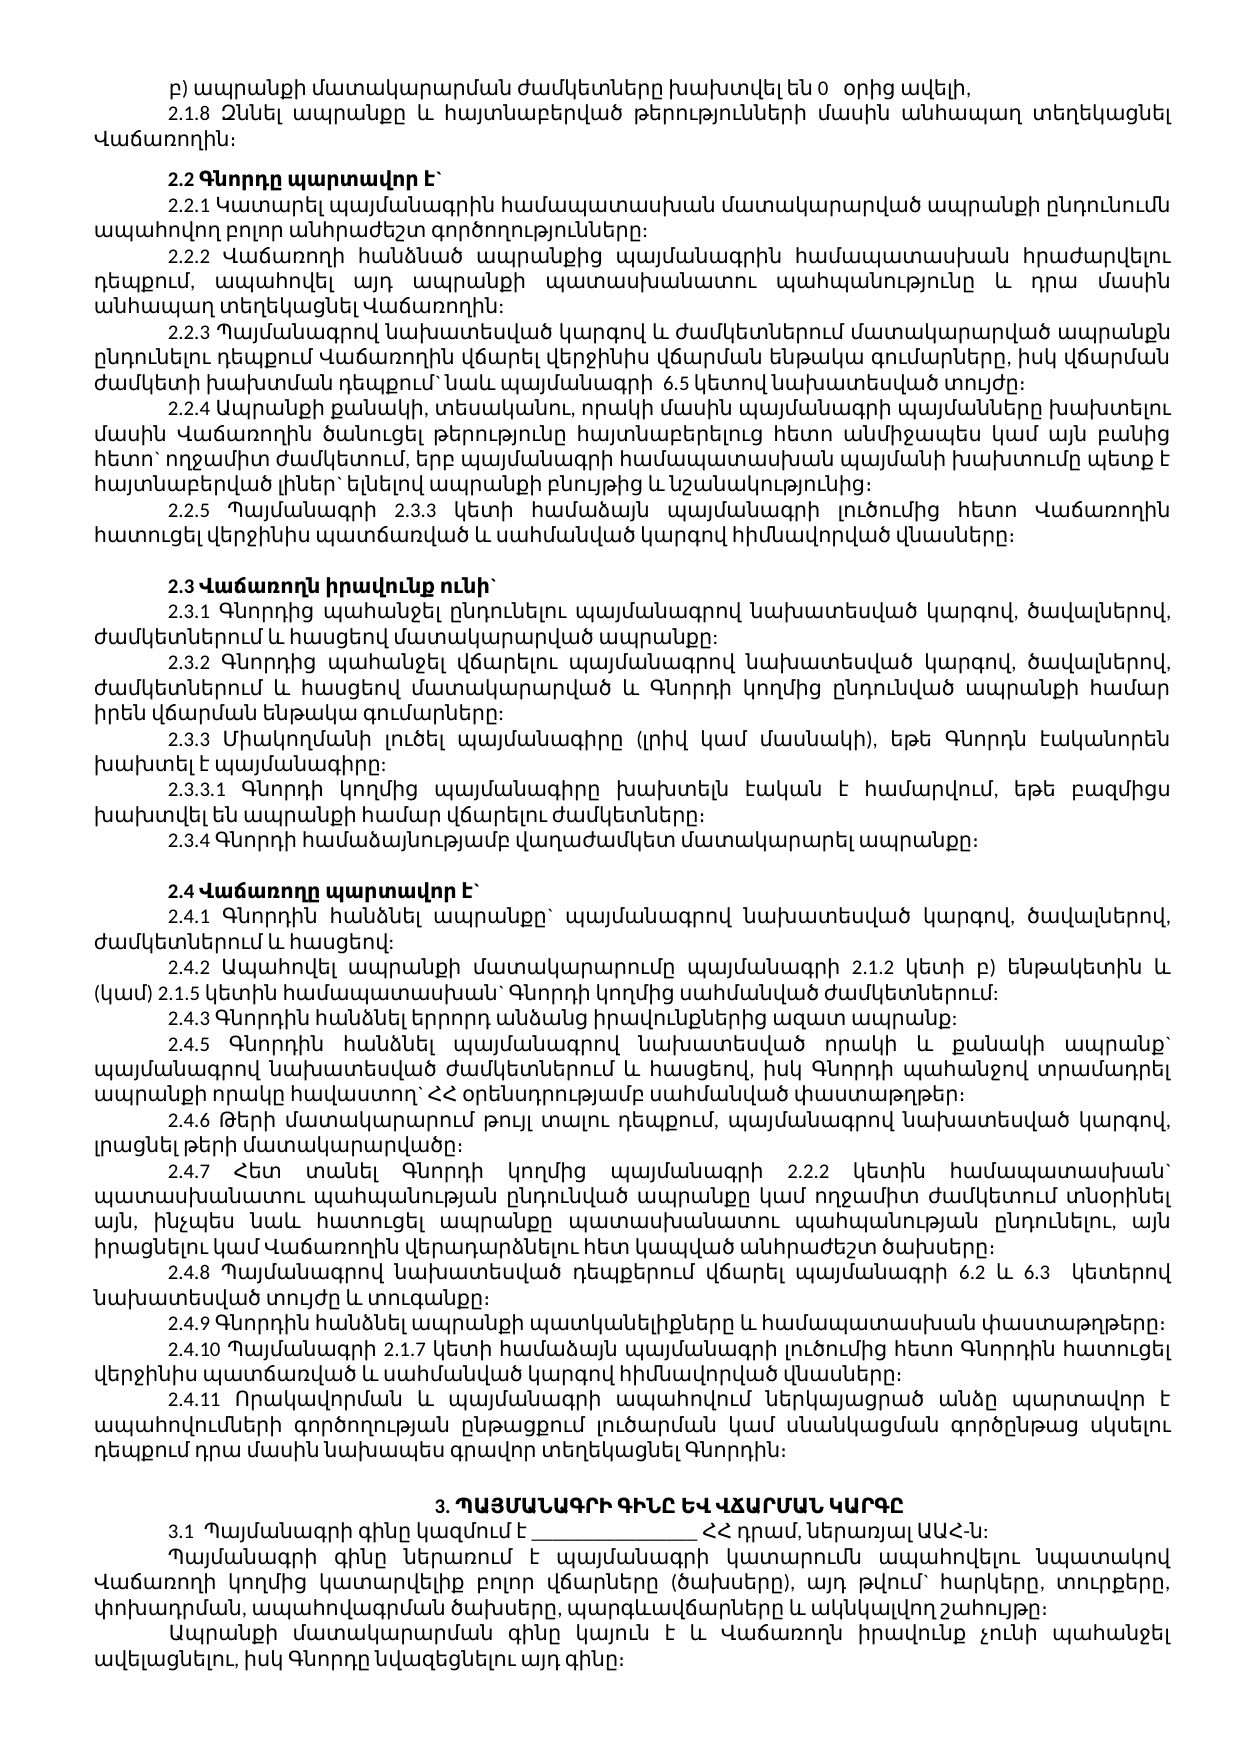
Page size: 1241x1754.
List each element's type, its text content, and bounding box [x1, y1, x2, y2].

text 2.2.3 Պայմանագրով նախատեսված կարգով և ժամկետներում մատակարարված ապրանքն ընդունելու դեպքում Վաճառողին վճարել վերջինիս վճարման ենթակա գումարները, իսկ վճարման ժամկետի խախտման դեպքում` նաև պայմանագրի 6.5 կետով նախատեսված տույժը։ [94, 319, 1171, 395]
text 2.2.1 Կատարել պայմանագրին համապատասխան մատակարարված ապրանքի ընդունումն ապահովող բոլոր անհրաժեշտ գործողությունները: [94, 192, 1171, 243]
text 2.4.6 Թերի մատակարարում թույլ տալու դեպքում, պայմանագրով նախատեսված կարգով, լրացնել թերի մատակարարվածը։ [94, 1107, 1171, 1158]
text 2.3.1 Գնորդից պահանջել ընդունելու պայմանագրով նախատեսված կարգով, ծավալներով, ժամկետներում և հասցեով մատակարարված ապրանքը: [94, 599, 1171, 649]
text 2.3.3.1 Գնորդի կողմից պայմանագիրը խախտելն էական է համարվում, եթե բազմիցս խախտվել են ապրանքի համար վճարելու ժամկետները։ [94, 777, 1171, 827]
text 2.4.10 Պայմանագրի 2.1.7 կետի համաձայն պայմանագրի լուծումից հետո Գնորդին հատուցել վերջինիս պատճառված և սահմանված կարգով հիմնավորված վնասները։ [94, 1336, 1171, 1387]
text 3.1 Պայմանագրի գինը կազմում է ________________ ՀՀ դրամ, ներառյալ ԱԱՀ-ն: [94, 1519, 1171, 1544]
text 2.4.3 Գնորդին հանձնել երրորդ անձանց իրավունքներից ազատ ապրանք: [94, 1005, 1171, 1031]
text 2.4.5 Գնորդին հանձնել պայմանագրով նախատեսված որակի և քանակի ապրանք` պայմանագրով նախատեսված ժամկետներում և հասցեով, իսկ Գնորդի պահանջով տրամադրել ապրանքի որակը հավաստող` ՀՀ օրենսդրությամբ սահմանված փաստաթղթեր։ [94, 1031, 1171, 1107]
text 2.2.4 Ապրանքի քանակի, տեսականու, որակի մասին պայմանագրի պայմանները խախտելու մասին Վաճառողին ծանուցել թերությունը հայտնաբերելուց հետո անմիջապես կամ այն բանից հետո` ողջամիտ ժամկետում, երբ պայմանագրի համապատասխան պայմանի խախտումը պետք է հայտնաբերված լիներ` ելնելով ապրանքի բնույթից և նշանակությունից։ [94, 395, 1171, 497]
text 2.2.5 Պայմանագրի 2.3.3 կետի համաձայն պայմանագրի լուծումից հետո Վաճառողին հատուցել վերջինիս պատճառված և սահմանված կարգով հիմնավորված վնասները։ [94, 497, 1171, 548]
text 2.3.4 Գնորդի համաձայնությամբ վաղաժամկետ մատակարարել ապրանքը։ [94, 827, 1171, 853]
text 3. ՊԱՅՄԱՆԱԳՐԻ ԳԻՆԸ ԵՎ ՎՃԱՐՄԱՆ ԿԱՐԳԸ [94, 1493, 1171, 1519]
text 2.1.8 Զննել ապրանքը և հայտնաբերված թերությունների մասին անհապաղ տեղեկացնել Վաճառողին։ [94, 100, 1171, 151]
text 2.3 Վաճառողն իրավունք ունի` [94, 573, 1171, 599]
text 2.4.1 Գնորդին հանձնել ապրանքը` պայմանագրով նախատեսված կարգով, ծավալներով, ժամկետներում և հասցեով: [94, 904, 1171, 954]
text Ապրանքի մատակարարման գինը կայուն է և Վաճառողն իրավունք չունի պահանջել ավելացնելու, իսկ Գնորդը նվազեցնելու այդ գինը։ [94, 1620, 1171, 1671]
text բ) ապրանքի մատակարարման ժամկետները խախտվել են 0 օրից ավելի, [94, 75, 1171, 100]
text 2.4.9 Գնորդին հանձնել ապրանքի պատկանելիքները և համապատասխան փաստաթղթերը։ [94, 1310, 1171, 1336]
text Պայմանագրի գինը ներառում է պայմանագրի կատարումն ապահովելու նպատակով Վաճառողի կողմից կատարվելիք բոլոր վճարները (ծախսերը), այդ թվում` հարկերը, տուրքերը, փոխադրման, ապահովագրման ծախսերը, պարգևավճարները և ակնկալվող շահույթը։ [94, 1544, 1171, 1620]
text 2.4.2 Ապահովել ապրանքի մատակարարումը պայմանագրի 2.1.2 կետի բ) ենթակետին և (կամ) 2.1.5 կետին համապատասխան` Գնորդի կողմից սահմանված ժամկետներում: [94, 954, 1171, 1005]
text 2.3.2 Գնորդից պահանջել վճարելու պայմանագրով նախատեսված կարգով, ծավալներով, ժամկետներում և հասցեով մատակարարված և Գնորդի կողմից ընդունված ապրանքի համար իրեն վճարման ենթակա գումարները: [94, 649, 1171, 726]
text 2.3.3 Միակողմանի լուծել պայմանագիրը (լրիվ կամ մասնակի), եթե Գնորդն էականորեն խախտել է պայմանագիրը: [94, 726, 1171, 777]
text 2.2 Գնորդը պարտավոր է` [94, 167, 1171, 192]
text 2.4 Վաճառողը պարտավոր է` [94, 878, 1171, 904]
text 2.4.7 Հետ տանել Գնորդի կողմից պայմանագրի 2.2.2 կետին համապատասխան` պատասխանատու պահպանության ընդունված ապրանքը կամ ողջամիտ ժամկետում տնօրինել այն, ինչպես նաև հատուցել ապրանքը պատասխանատու պահպանության ընդունելու, այն իրացնելու կամ Վաճառողին վերադարձնելու հետ կապված անհրաժեշտ ծախսերը։ [94, 1158, 1171, 1259]
text 2.4.11 Որակավորման և պայմանագրի ապահովում ներկայացրած անձը պարտավոր է ապահովումների գործողության ընթացքում լուծարման կամ սնանկացման գործընթաց սկսելու դեպքում դրա մասին նախապես գրավոր տեղեկացնել Գնորդին։ [94, 1387, 1171, 1463]
text 2.2.2 Վաճառողի հանձնած ապրանքից պայմանագրին համապատասխան հրաժարվելու դեպքում, ապահովել այդ ապրանքի պատասխանատու պահպանությունը և դրա մասին անհապաղ տեղեկացնել Վաճառողին: [94, 243, 1171, 319]
text 2.4.8 Պայմանագրով նախատեսված դեպքերում վճարել պայմանագրի 6.2 և 6.3 կետերով նախատեսված տույժը և տուգանքը։ [94, 1259, 1171, 1310]
